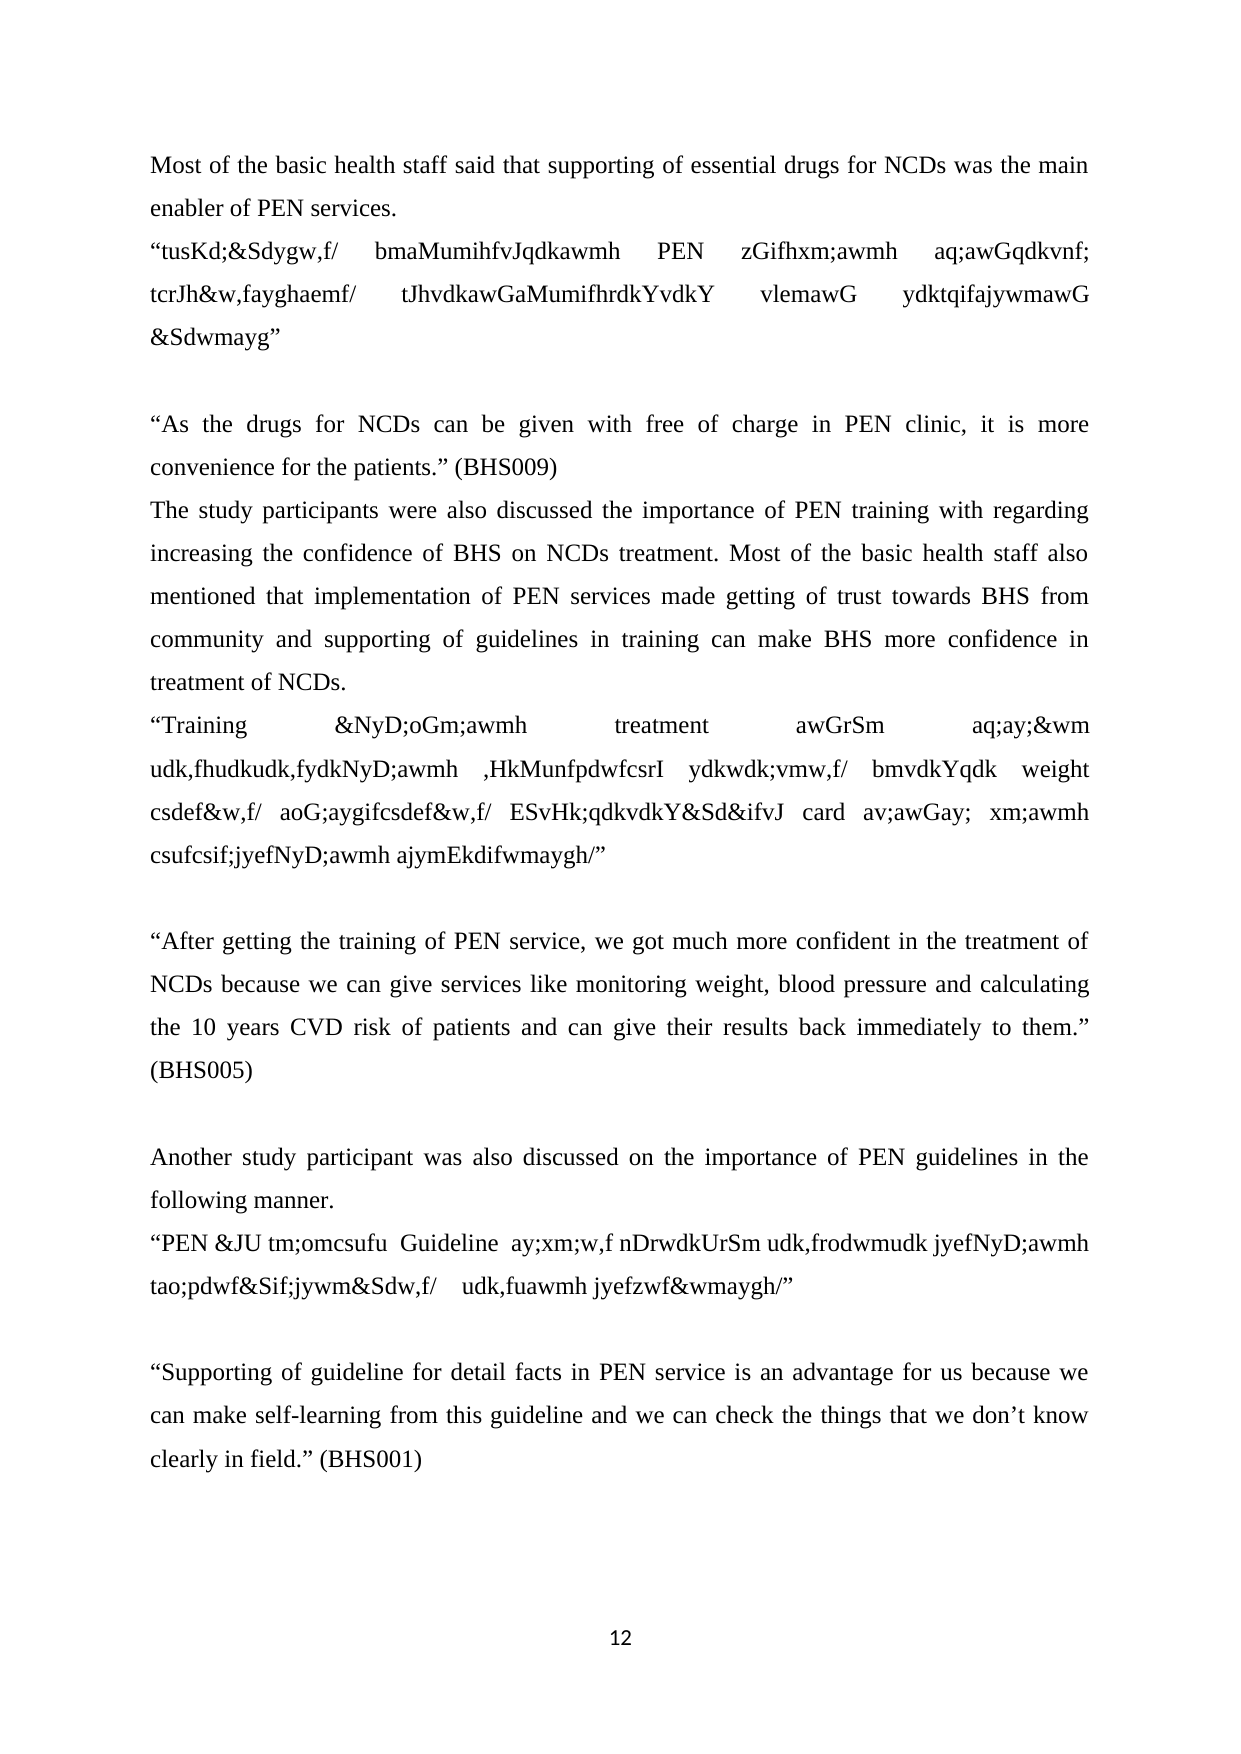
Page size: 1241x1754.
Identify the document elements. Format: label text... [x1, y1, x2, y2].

text The study participants were also discussed the importance of PEN training with regarding increasing the confidence of BHS on NCDs treatment. Most of the basic health staff also mentioned that implementation of PEN services made getting of trust towards BHS from community and supporting of guidelines in training can make BHS more confidence in treatment of NCDs. [150, 495, 1090, 696]
text “As the drugs for NCDs can be given with free of charge in PEN clinic, it is more convenience for the patients.” (BHS009) [150, 409, 1090, 481]
text Another study participant was also discussed on the importance of PEN guidelines in the following manner. [150, 1142, 1090, 1214]
text “tusKd;&Sdygw,f/ bmaMumihfvJqdkawmh PEN zGifhxm;awmh aq;awGqdkvnf; tcrJh&w,fayghaemf/ tJhvdkawGaMumifhrdkYvdkY vlemawG ydktqifajywmawG &Sdwmayg” [150, 236, 1090, 351]
text “Supporting of guideline for detail facts in PEN service is an advantage for us because we can make self-learning from this guideline and we can check the things that we don’t know clearly in field.” (BHS001) [150, 1357, 1090, 1472]
text “Training &NyD;oGm;awmh treatment awGrSm aq;ay;&wm udk,fhudkudk,fydkNyD;awmh ,HkMunfpdwfcsrI ydkwdk;vmw,f/ bmvdkYqdk weight csdef&w,f/ aoG;aygifcsdef&w,f/ ESvHk;qdkvdkY&Sd&ifvJ card av;awGay; xm;awmh csufcsif;jyefNyD;awmh ajymEkdifwmaygh/” [150, 711, 1090, 869]
text Most of the basic health staff said that supporting of essential drugs for NCDs was the main enabler of PEN services. [150, 150, 1090, 222]
text “PEN &JU tm;omcsufu Guideline ay;xm;w,f nDrwdkUrSm udk,frodwmudk jyefNyD;awmh tao;pdwf&Sif;jywm&Sdw,f/ udk,fuawmh jyefzwf&wmaygh/” [150, 1228, 1090, 1300]
text “After getting the training of PEN service, we got much more confident in the treatment of NCDs because we can give services like monitoring weight, blood pressure and calculating the 10 years CVD risk of patients and can give their results back immediately to them.” (BHS005) [150, 926, 1090, 1084]
